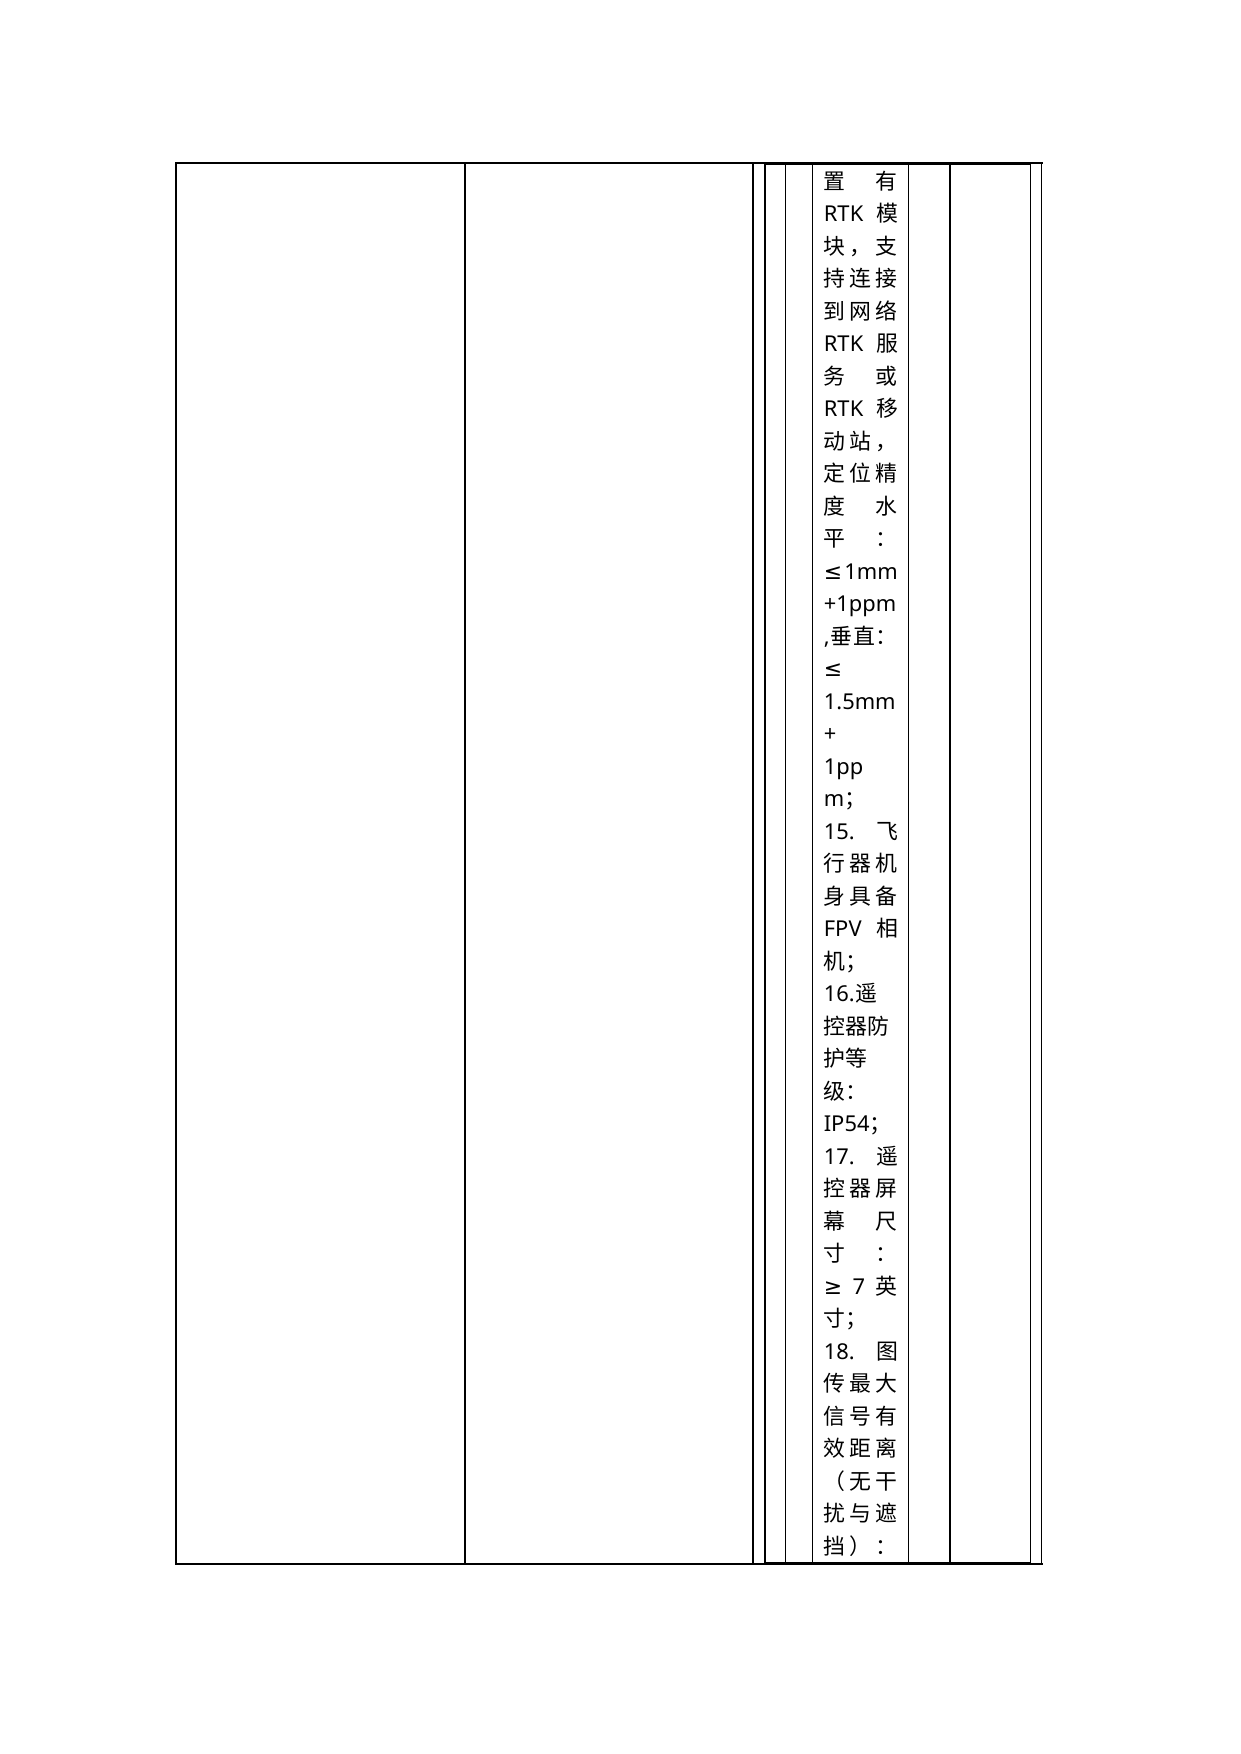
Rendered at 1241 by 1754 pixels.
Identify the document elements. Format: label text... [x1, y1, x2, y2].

table_cell [766, 165, 785, 1562]
table_cell [813, 165, 908, 1562]
table_cell [466, 164, 752, 1563]
table_cell [754, 164, 764, 1563]
table_cell [1031, 164, 1041, 1563]
table_cell [909, 165, 949, 1562]
table_cell [786, 165, 812, 1562]
table_cell [951, 165, 1030, 1562]
table_cell 1 [177, 164, 464, 1563]
